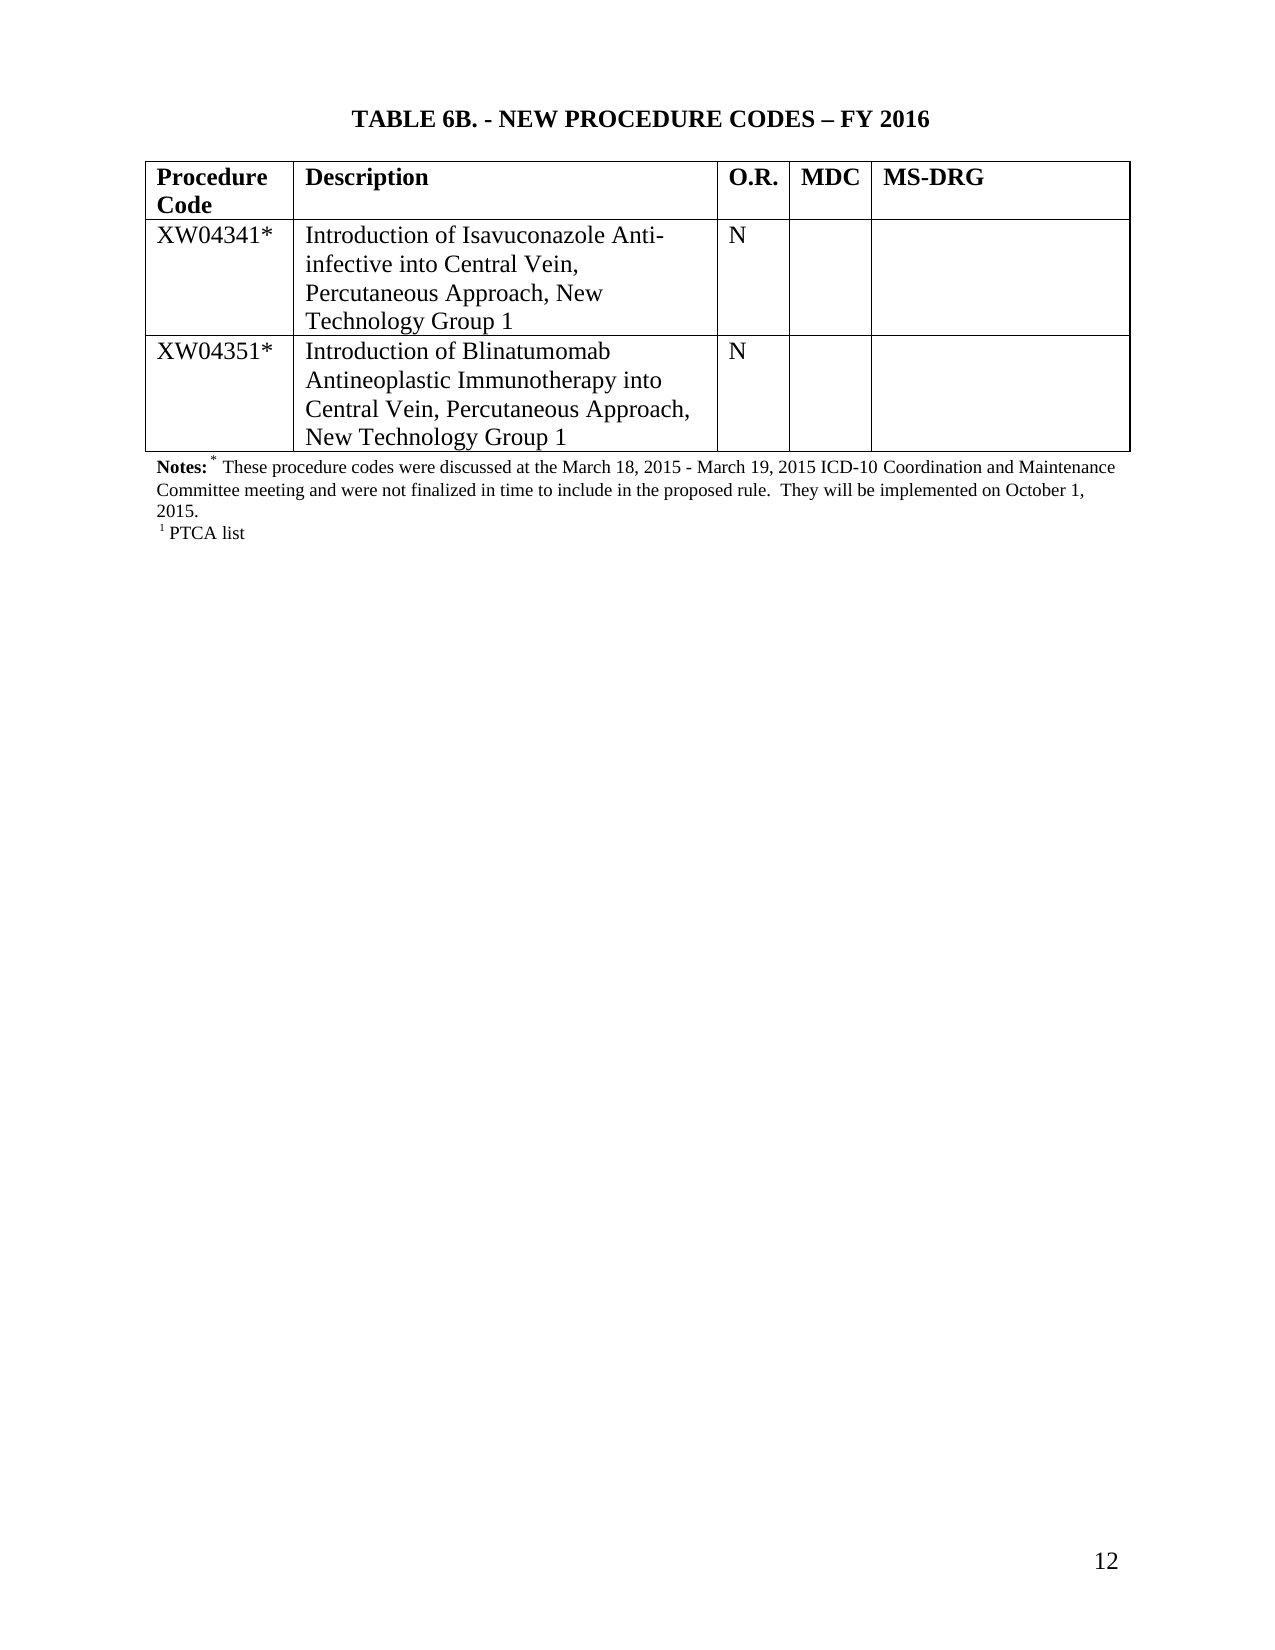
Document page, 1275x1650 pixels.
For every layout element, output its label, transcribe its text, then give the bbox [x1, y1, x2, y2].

table_header Description [294, 162, 717, 219]
table_header Procedure Code [146, 162, 293, 219]
table_cell XW04341* [146, 220, 293, 335]
table_cell [790, 220, 871, 335]
table_header MDC [790, 162, 871, 219]
table_cell Introduction of Blinatumomab Antineoplastic Immunotherapy into Central Vein, Percutaneous Approach, New Technology Group 1 [294, 336, 717, 451]
table_cell N [718, 336, 789, 451]
table_cell Introduction of Isavuconazole Anti-infective into Central Vein, Percutaneous Approach, New Technology Group 1 [294, 220, 717, 335]
text Notes: * These procedure codes were discussed at the March 18, 2015 - March 19, 2015 ICD-10 Coordination and Maintenance Committee meeting and were not finalized in time to include in the proposed rule. They will be implemented on October 1, 2015. [156, 452, 1118, 522]
table_cell N [718, 220, 789, 335]
table_cell XW04351* [146, 336, 293, 451]
table_cell [872, 220, 1129, 335]
table_header O.R. [718, 162, 789, 219]
text 1 PTCA list [156, 522, 1118, 543]
table_cell [790, 336, 871, 451]
table_header MS-DRG [872, 162, 1129, 219]
table_cell [872, 336, 1129, 451]
